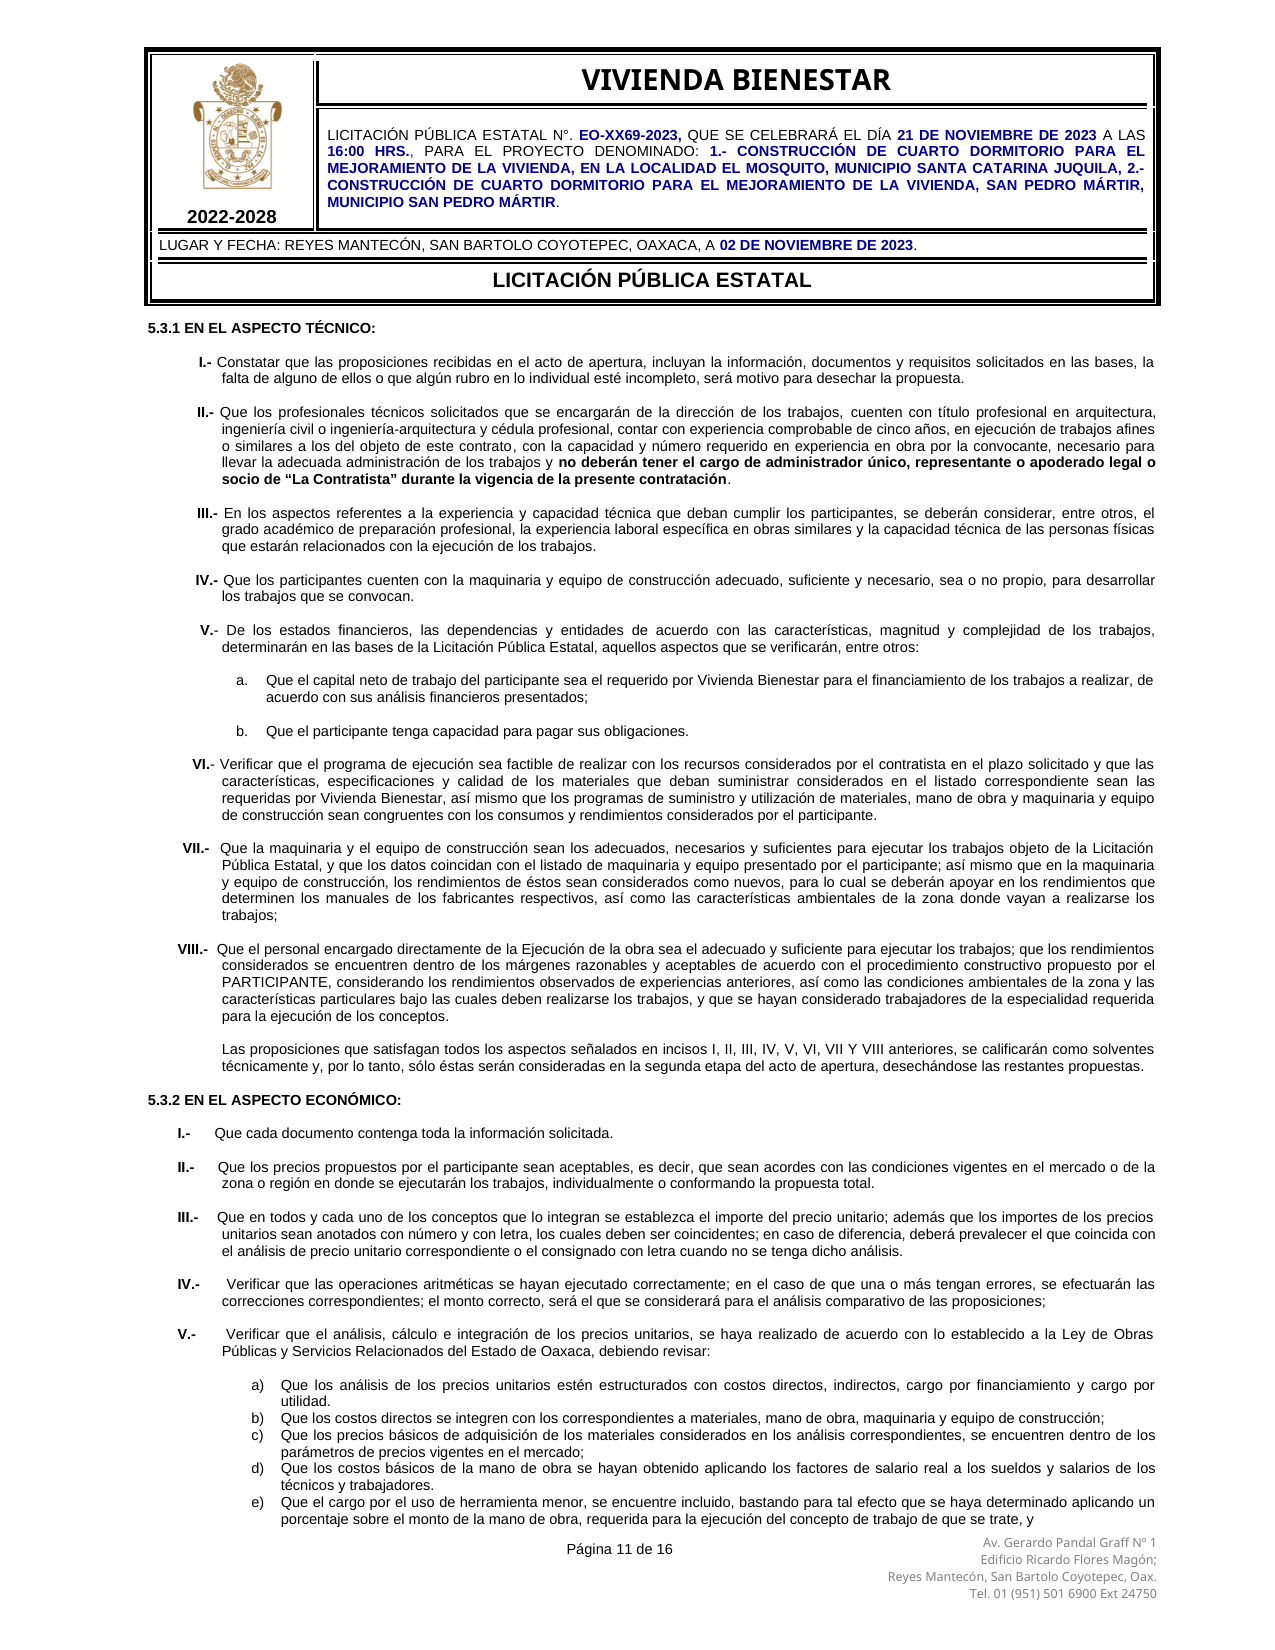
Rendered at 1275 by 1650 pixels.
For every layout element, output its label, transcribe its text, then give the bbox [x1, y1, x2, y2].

list Que el cargo por el uso de herramienta menor, se encuentre incluido, bastando para tal efecto que se haya determinado aplicando un porcentaje sobre el monto de la mano de obra, requerida para la ejecución del concepto de trabajo de que se trate, y [251, 1494, 1157, 1527]
text VI.- Verificar que el programa de ejecución sea factible de realizar con los recursos considerados por el contratista en el plazo solicitado y que las características, especificaciones y calidad de los materiales que deban suministrar considerados en el listado correspondiente sean las requeridas por Vivienda Bienestar, así mismo que los programas de suministro y utilización de materiales, mano de obra y maquinaria y equipo de construcción sean congruentes con los consumos y rendimientos considerados por el participante. [192, 756, 1157, 823]
list Que el capital neto de trabajo del participante sea el requerido por Vivienda Bienestar para el financiamiento de los trabajos a realizar, de acuerdo con sus análisis financieros presentados; [236, 672, 1157, 706]
text III.- Que en todos y cada uno de los conceptos que lo integran se establezca el importe del precio unitario; además que los importes de los precios unitarios sean anotados con número y con letra, los cuales deben ser coincidentes; en caso de diferencia, deberá prevalecer el que coincida con el análisis de precio unitario correspondiente o el consignado con letra cuando no se tenga dicho análisis. [177, 1209, 1157, 1259]
text V.- Verificar que el análisis, cálculo e integración de los precios unitarios, se haya realizado de acuerdo con lo establecido a la Ley de Obras Públicas y Servicios Relacionados del Estado de Oaxaca, debiendo revisar: [177, 1326, 1157, 1359]
text II.- Que los profesionales técnicos solicitados que se encargarán de la dirección de los trabajos, cuenten con título profesional en arquitectura, ingeniería civil o ingeniería-arquitectura y cédula profesional, contar con experiencia comprobable de cinco años, en ejecución de trabajos afines o similares a los del objeto de este contrato, con la capacidad y número requerido en experiencia en obra por la convocante, necesario para llevar la adecuada administración de los trabajos y no deberán tener el cargo de administrador único, representante o apoderado legal o socio de “La Contratista” durante la vigencia de la presente contratación. [197, 404, 1157, 487]
text VII.- Que la maquinaria y el equipo de construcción sean los adecuados, necesarios y suficientes para ejecutar los trabajos objeto de la Licitación Pública Estatal, y que los datos coincidan con el listado de maquinaria y equipo presentado por el participante; así mismo que en la maquinaria y equipo de construcción, los rendimientos de éstos sean considerados como nuevos, para lo cual se deberán apoyar en los rendimientos que determinen los manuales de los fabricantes respectivos, así como las características ambientales de la zona donde vayan a realizarse los trabajos; [177, 840, 1157, 923]
text 5.3.1 EN EL ASPECTO TÉCNICO: [148, 320, 1157, 337]
text Las proposiciones que satisfagan todos los aspectos señalados en incisos I, II, III, IV, V, VI, VII Y VIII anteriores, se calificarán como solventes técnicamente y, por lo tanto, sólo éstas serán consideradas en la segunda etapa del acto de apertura, desechándose las restantes propuestas. [222, 1041, 1157, 1074]
list Que los precios básicos de adquisición de los materiales considerados en los análisis correspondientes, se encuentren dentro de los parámetros de precios vigentes en el mercado; [251, 1427, 1157, 1460]
text I.- Constatar que las proposiciones recibidas en el acto de apertura, incluyan la información, documentos y requisitos solicitados en las bases, la falta de alguno de ellos o que algún rubro en lo individual esté incompleto, será motivo para desechar la propuesta. [198, 353, 1157, 387]
picture [187, 59, 285, 188]
text I.- Que cada documento contenga toda la información solicitada. [177, 1125, 1157, 1142]
text IV.- Que los participantes cuenten con la maquinaria y equipo de construcción adecuado, suficiente y necesario, sea o no propio, para desarrollar los trabajos que se convocan. [195, 571, 1157, 605]
list Que los costos directos se integren con los correspondientes a materiales, mano de obra, maquinaria y equipo de construcción; [251, 1410, 1157, 1427]
text VIII.- Que el personal encargado directamente de la Ejecución de la obra sea el adecuado y suficiente para ejecutar los trabajos; que los rendimientos considerados se encuentren dentro de los márgenes razonables y aceptables de acuerdo con el procedimiento constructivo propuesto por el PARTICIPANTE, considerando los rendimientos observados de experiencias anteriores, así como las condiciones ambientales de la zona y las características particulares bajo las cuales deben realizarse los trabajos, y que se hayan considerado trabajadores de la especialidad requerida para la ejecución de los conceptos. [177, 940, 1157, 1024]
list Que los análisis de los precios unitarios estén estructurados con costos directos, indirectos, cargo por financiamiento y cargo por utilidad. [251, 1376, 1157, 1410]
list Que el participante tenga capacidad para pagar sus obligaciones. [236, 722, 1157, 739]
text 5.3.2 EN EL ASPECTO ECONÓMICO: [148, 1091, 1157, 1108]
text II.- Que los precios propuestos por el participante sean aceptables, es decir, que sean acordes con las condiciones vigentes en el mercado o de la zona o región en donde se ejecutarán los trabajos, individualmente o conformando la propuesta total. [177, 1158, 1157, 1192]
text IV.- Verificar que las operaciones aritméticas se hayan ejecutado correctamente; en el caso de que una o más tengan errores, se efectuarán las correcciones correspondientes; el monto correcto, será el que se considerará para el análisis comparativo de las proposiciones; [177, 1276, 1157, 1309]
text III.- En los aspectos referentes a la experiencia y capacidad técnica que deban cumplir los participantes, se deberán considerar, entre otros, el grado académico de preparación profesional, la experiencia laboral específica en obras similares y la capacidad técnica de las personas físicas que estarán relacionados con la ejecución de los trabajos. [197, 504, 1157, 554]
list Que los costos básicos de la mano de obra se hayan obtenido aplicando los factores de salario real a los sueldos y salarios de los técnicos y trabajadores. [251, 1460, 1157, 1494]
text V.- De los estados financieros, las dependencias y entidades de acuerdo con las características, magnitud y complejidad de los trabajos, determinarán en las bases de la Licitación Pública Estatal, aquellos aspectos que se verificarán, entre otros: [200, 622, 1157, 655]
